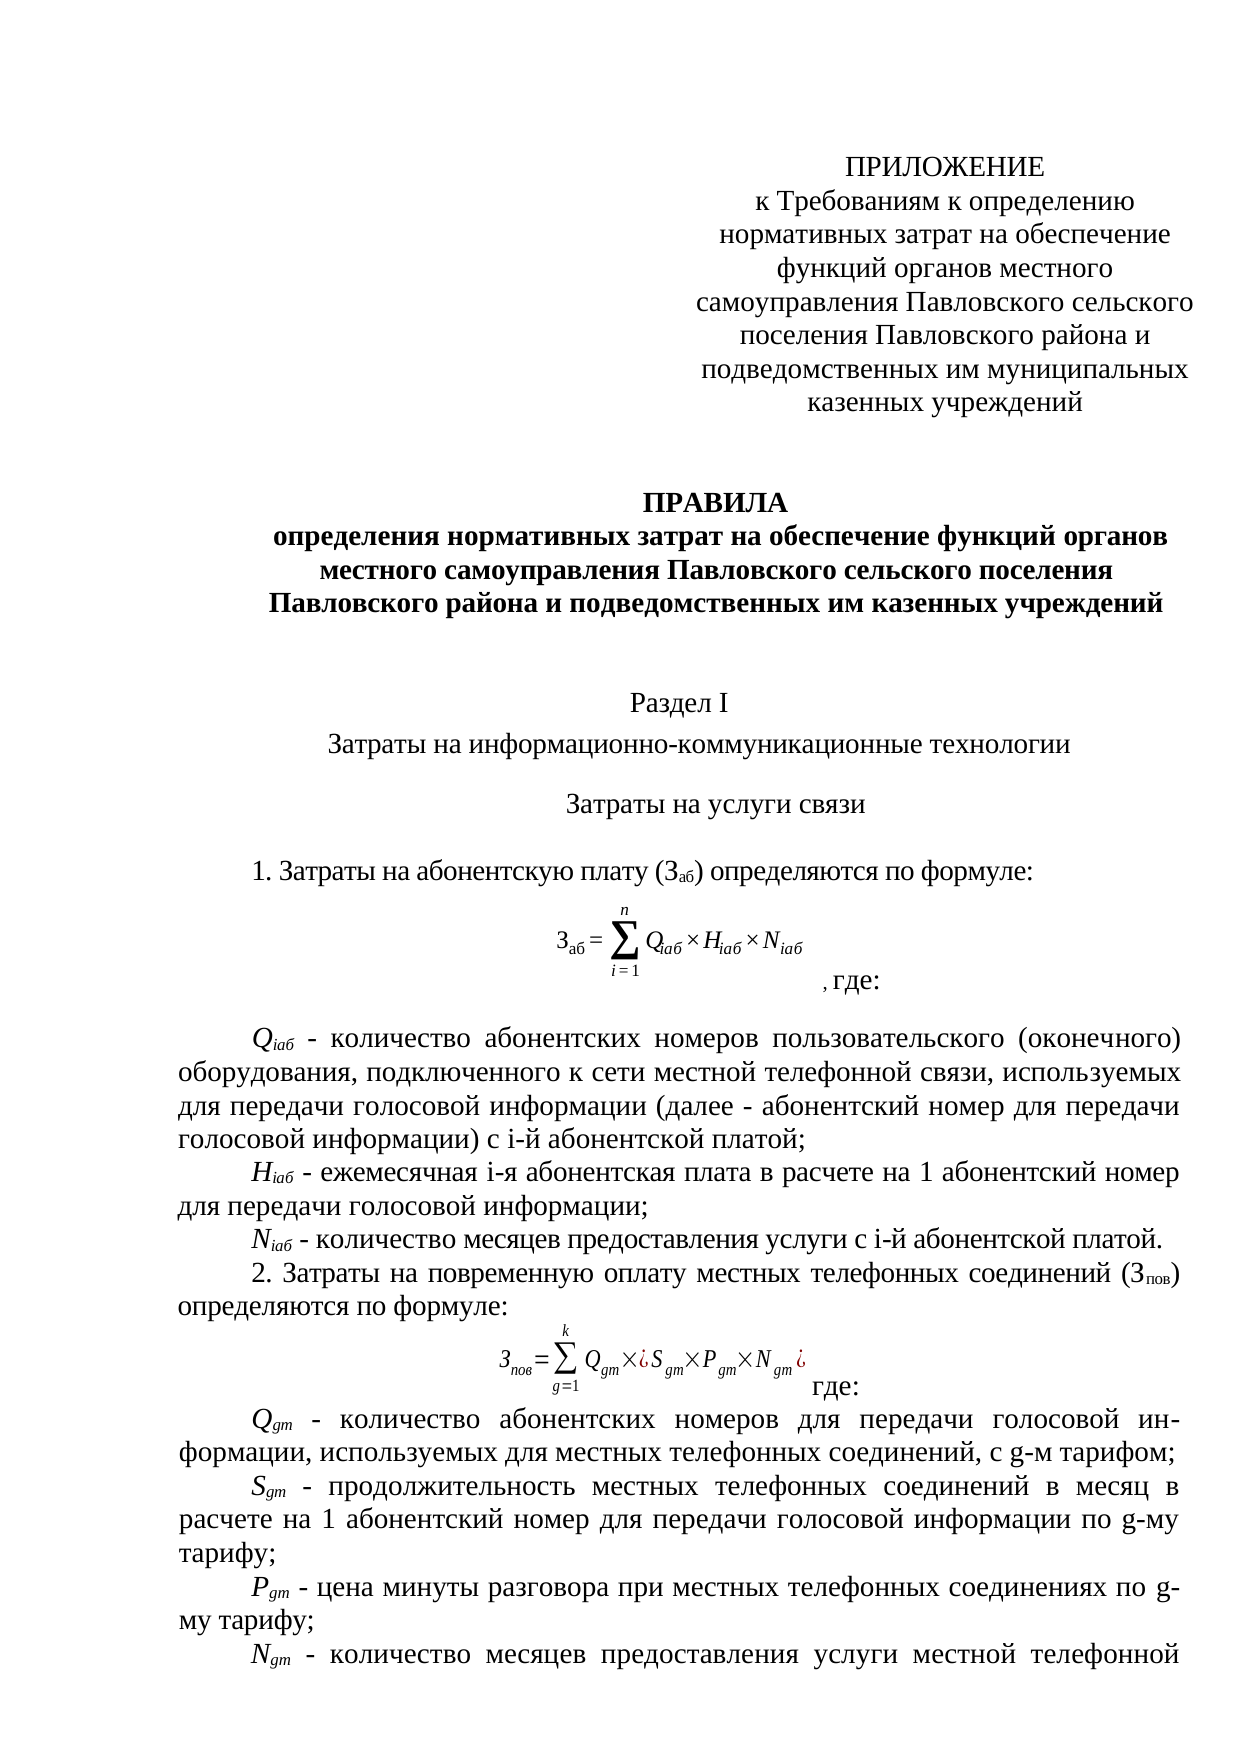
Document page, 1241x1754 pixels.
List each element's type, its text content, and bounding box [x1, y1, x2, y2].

text 2. Затраты на повременную оплату местных телефонных соединений (Зпов) определяются по формуле: [177, 1255, 1180, 1322]
text к Требованиям к определению нормативных затрат на обеспечение функций органов местного самоуправления Павловского сельского поселения Павловского района и подведомственных им муниципальных [694, 183, 1196, 385]
text Раздел I [177, 659, 1181, 726]
text где: [177, 1322, 1181, 1402]
text казенных учреждений [694, 385, 1196, 418]
text Sgm - продолжительность местных телефонных соединений в месяц в расчете на 1 абонентский номер для передачи голосовой информации по g-му тарифу; [179, 1469, 1180, 1569]
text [179, 1636, 1181, 1670]
text Niaб - количество месяцев предоставления услуги с i-й абонентской платой. [177, 1222, 1180, 1255]
text Qgm - количество абонентских номеров для передачи голосовой информации, используемых для местных телефонных соединений, с g-м тарифом; [179, 1402, 1180, 1469]
text Pgm - цена минуты разговора при местных телефонных соединениях по g-му тарифу; [179, 1569, 1180, 1636]
text Qiaб - количество абонентских номеров пользовательского (оконечного) оборудования, подключенного к сети местной телефонной связи, используемых для передачи голосовой информации (далее - абонентский номер для передачи голосовой информации) с i-й абонентской платой; [178, 1021, 1181, 1155]
text Затраты на информационно-коммуникационные технологии [327, 726, 1181, 759]
text ПРАВИЛА [643, 485, 1181, 519]
text 1. Затраты на абонентскую плату (Заб) определяются по формуле: [177, 826, 1069, 893]
text определения нормативных затрат на обеспечение функций органов местного самоуправления Павловского сельского поселения Павловского района и подведомственных им казенных учреждений [251, 519, 1181, 619]
text ПРИЛОЖЕНИЕ [694, 150, 1196, 183]
text Нiaб - ежемесячная i-я абонентская плата в расчете на 1 абонентский номер для передачи голосовой информации; [177, 1155, 1180, 1222]
text , где: [177, 893, 1181, 996]
text Затраты на услуги связи [254, 759, 1069, 826]
